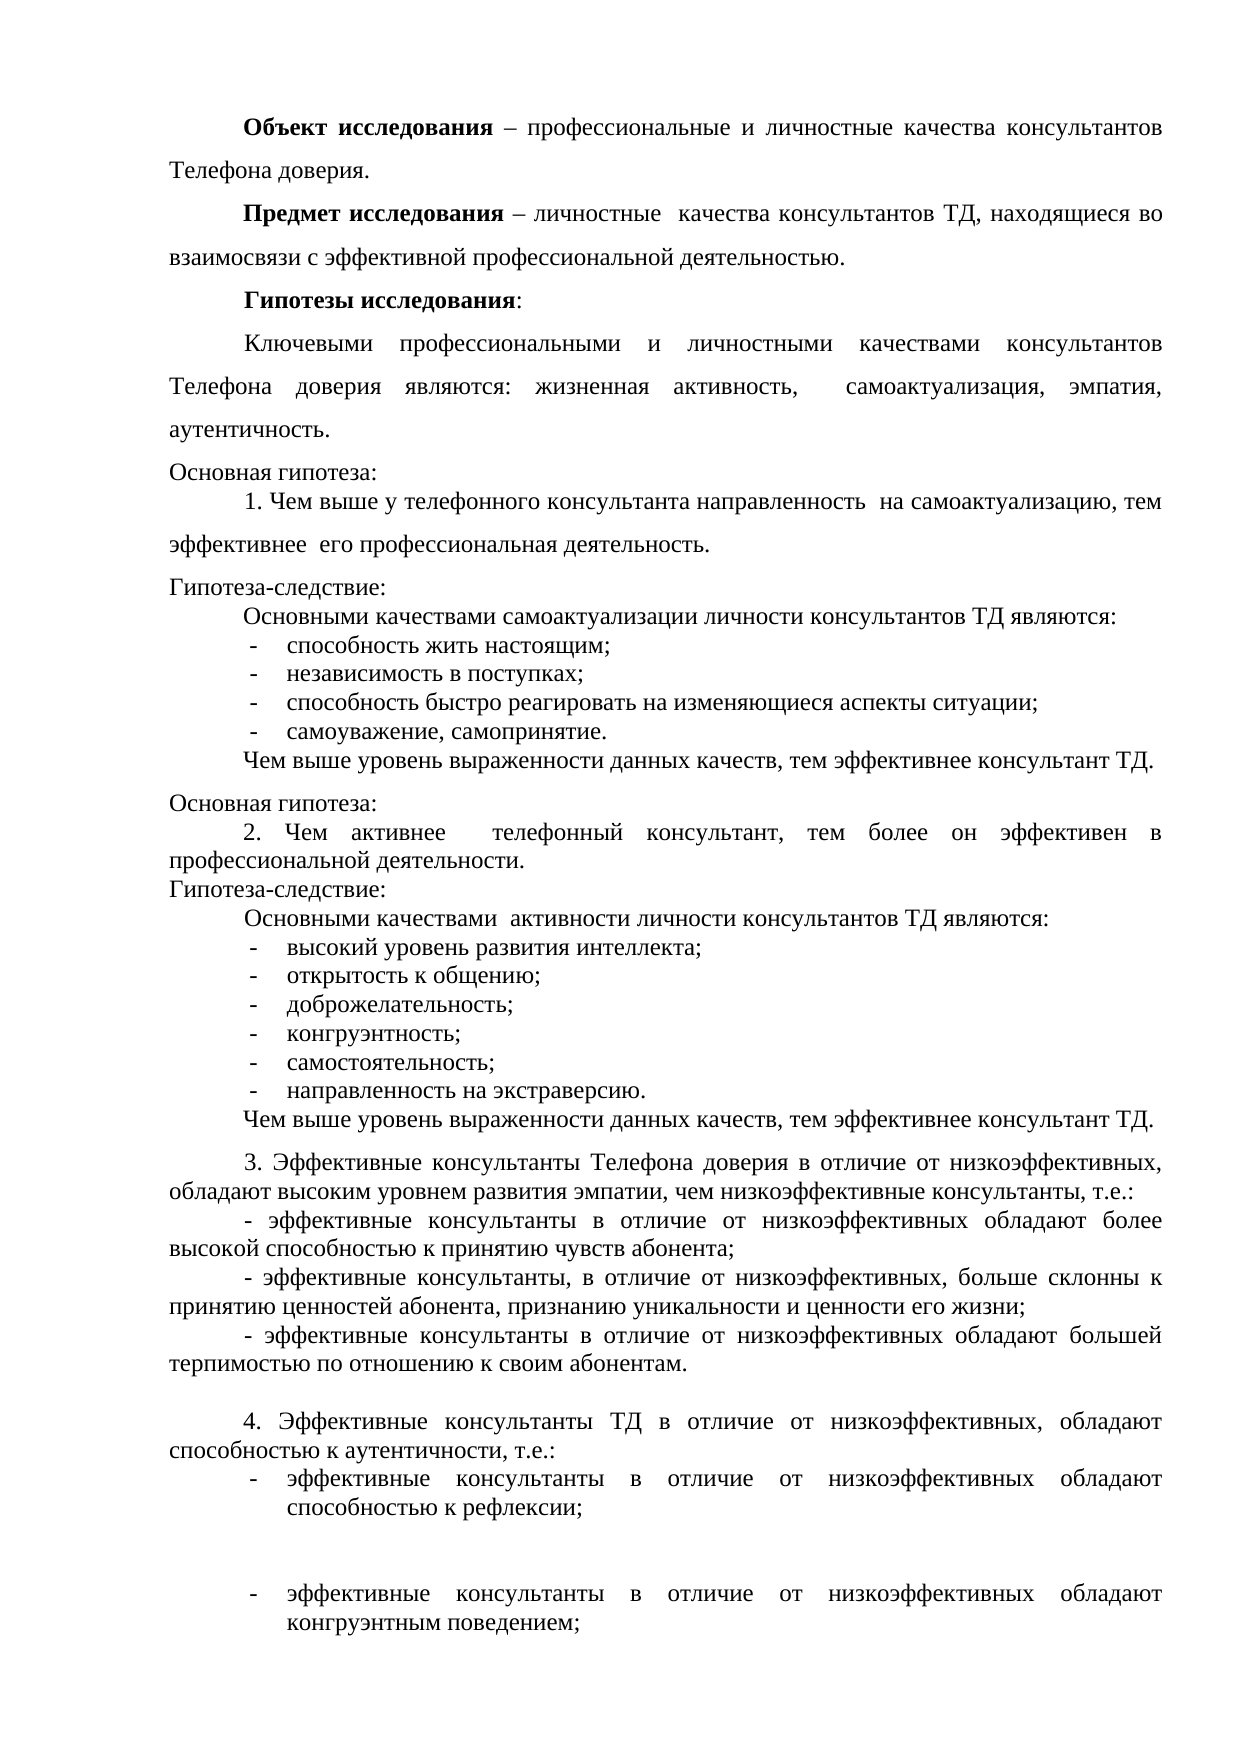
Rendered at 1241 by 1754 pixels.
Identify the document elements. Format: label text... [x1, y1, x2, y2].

text - эффективные консультанты, в отличие от низкоэффективных, больше склонны к принятию ценностей абонента, признанию уникальности и ценности его жизни; [169, 1262, 1163, 1320]
text 3. Эффективные консультанты Телефона доверия в отличие от низкоэффективных, обладают высоким уровнем развития эмпатии, чем низкоэффективные консультанты, т.е.: [169, 1147, 1163, 1205]
text Основная гипотеза: [169, 457, 1163, 486]
list эффективные консультанты в отличие от низкоэффективных обладают конгруэнтным поведением; [249, 1578, 1163, 1636]
text - эффективные консультанты в отличие от низкоэффективных обладают более высокой способностью к принятию чувств абонента; [169, 1205, 1163, 1262]
text Чем выше уровень выраженности данных качеств, тем эффективнее консультант ТД. [169, 1104, 1163, 1133]
text 4. Эффективные консультанты ТД в отличие от низкоэффективных, обладают способностью к аутентичности, т.е.: [169, 1406, 1163, 1463]
list открытость к общению; [249, 960, 1163, 989]
list конгруэнтность; [249, 1018, 1163, 1047]
text Чем выше уровень выраженности данных качеств, тем эффективнее консультант ТД. [169, 745, 1163, 773]
text Гипотезы исследования: [169, 285, 1163, 313]
text Основными качествами активности личности консультантов ТД являются: [169, 903, 1163, 932]
text Гипотеза-следствие: [169, 572, 1163, 601]
text Основная гипотеза: [169, 788, 1163, 817]
list способность жить настоящим; [249, 630, 1163, 658]
list доброжелательность; [249, 989, 1163, 1018]
list самоуважение, самопринятие. [249, 716, 1163, 745]
list самостоятельность; [249, 1047, 1163, 1075]
list способность быстро реагировать на изменяющиеся аспекты ситуации; [249, 687, 1163, 716]
text 2. Чем активнее телефонный консультант, тем более он эффективен в профессиональной деятельности. [169, 817, 1163, 874]
text Объект исследования – профессиональные и личностные качества консультантов Телефона доверия. [169, 112, 1163, 184]
list независимость в поступках; [249, 658, 1163, 687]
list направленность на экстраверсию. [249, 1075, 1163, 1104]
text - эффективные консультанты в отличие от низкоэффективных обладают большей терпимостью по отношению к своим абонентам. [169, 1320, 1163, 1377]
list высокий уровень развития интеллекта; [249, 932, 1163, 960]
text Предмет исследования – личностные качества консультантов ТД, находящиеся во взаимосвязи с эффективной профессиональной деятельностью. [169, 198, 1163, 270]
list эффективные консультанты в отличие от низкоэффективных обладают способностью к рефлексии; [249, 1463, 1163, 1521]
text Ключевыми профессиональными и личностными качествами консультантов Телефона доверия являются: жизненная активность, самоактуализация, эмпатия, аутентичность. [169, 328, 1163, 443]
text Основными качествами самоактуализации личности консультантов ТД являются: [169, 601, 1163, 630]
text 1. Чем выше у телефонного консультанта направленность на самоактуализацию, тем эффективнее его профессиональная деятельность. [169, 486, 1163, 558]
text Гипотеза-следствие: [169, 874, 1163, 903]
